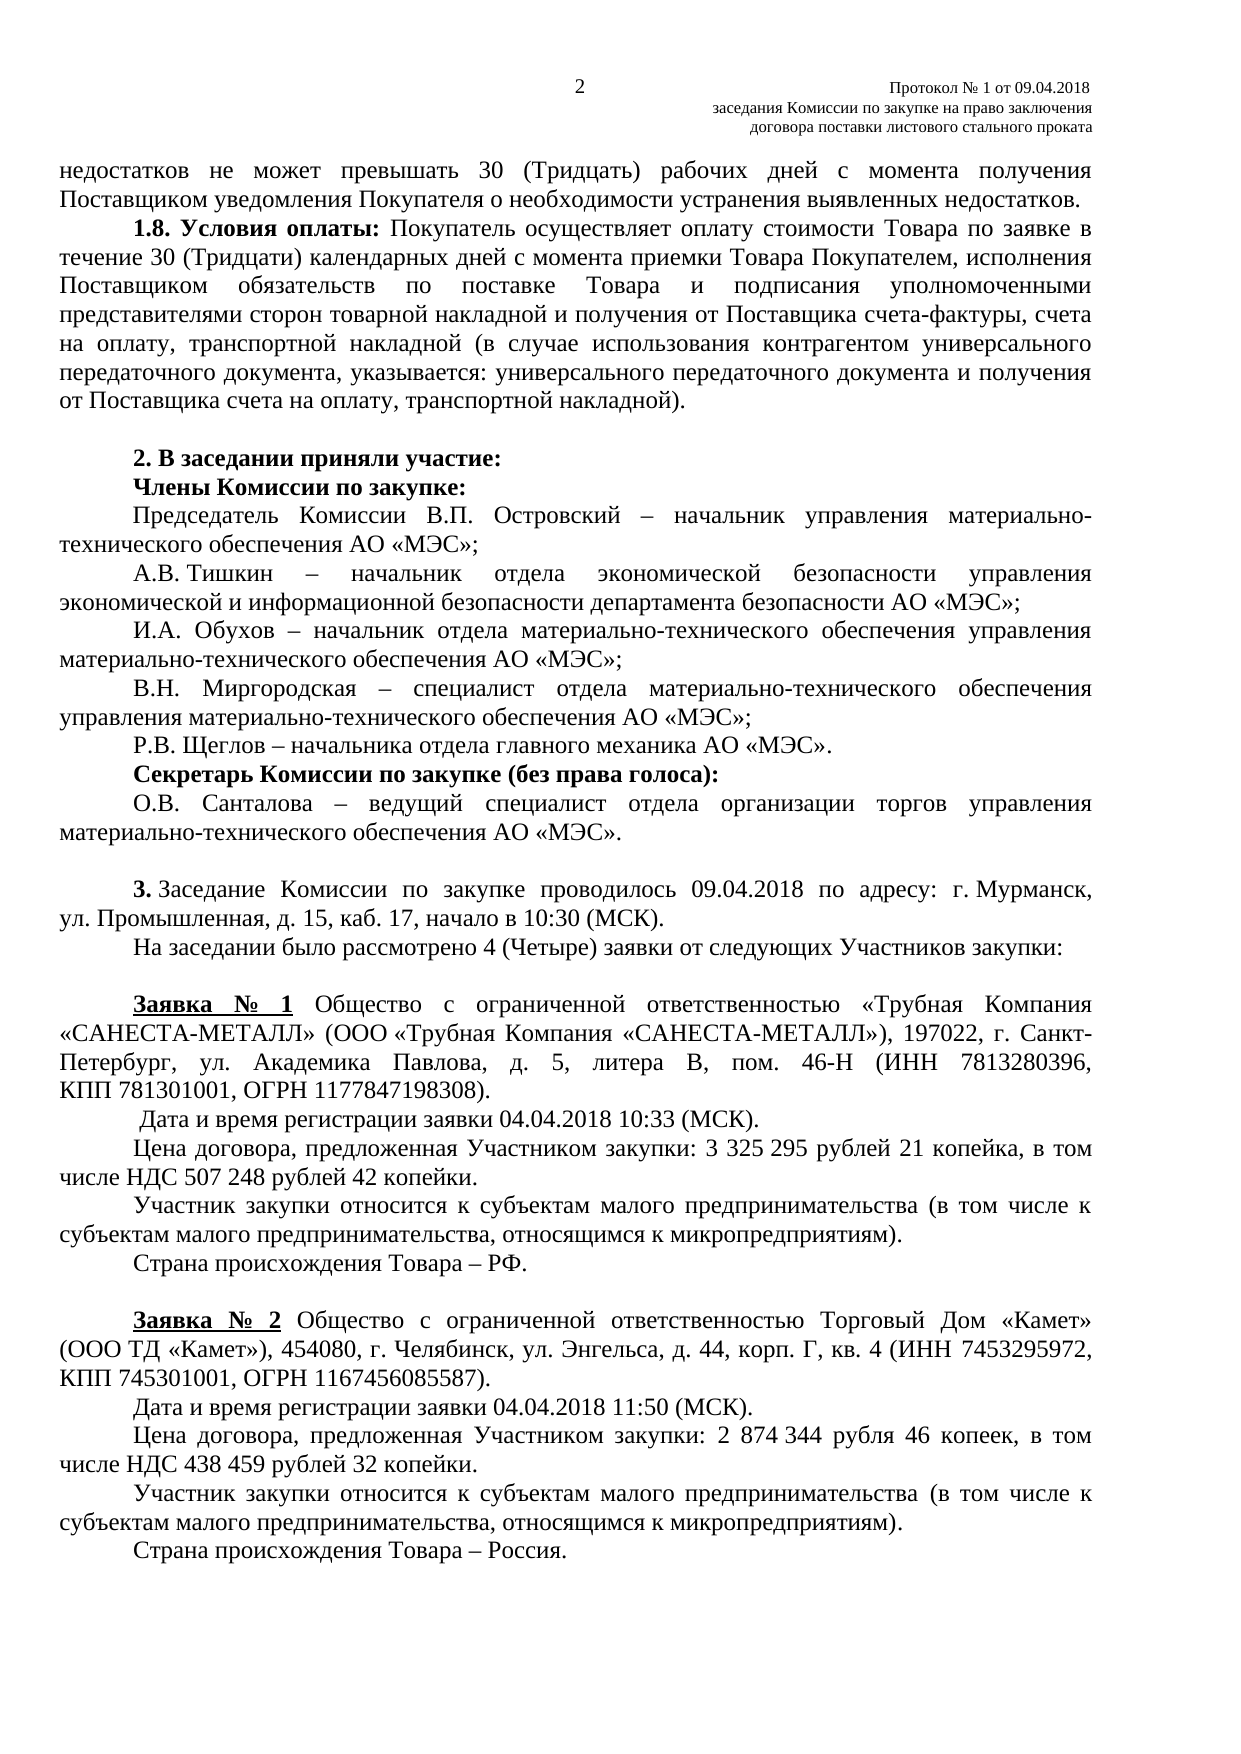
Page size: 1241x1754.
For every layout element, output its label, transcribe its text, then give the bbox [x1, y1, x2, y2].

text На заседании было рассмотрено 4 (Четыре) заявки от следующих Участников закупки: [59, 932, 1092, 960]
text И.А. Обухов – начальник отдела материально-технического обеспечения управления материально-технического обеспечения АО «МЭС»; [59, 615, 1092, 673]
text Страна происхождения Товара – Россия. [59, 1535, 1092, 1564]
text Дата и время регистрации заявки 04.04.2018 10:33 (МСК). [59, 1104, 1092, 1133]
text В.Н. Миргородская – специалист отдела материально-технического обеспечения управления материально-технического обеспечения АО «МЭС»; [59, 673, 1092, 730]
text 3. Заседание Комиссии по закупке проводилось 09.04.2018 по адресу: г. Мурманск, ул. Промышленная, д. 15, каб. 17, начало в 10:30 (МСК). [59, 874, 1092, 932]
text Участник закупки относится к субъектам малого предпринимательства (в том числе к субъектам малого предпринимательства, относящимся к микропредприятиям). [59, 1190, 1092, 1248]
text 1.8. Условия оплаты: Покупатель осуществляет оплату стоимости Товара по заявке в течение 30 (Тридцати) календарных дней с момента приемки Товара Покупателем, исполнения Поставщиком обязательств по поставке Товара и подписания уполномоченными представителями сторон товарной накладной и получения от Поставщика счета-фактуры, счета на оплату, транспортной накладной (в случае использования контрагентом универсального передаточного документа, указывается: универсального передаточного документа и получения от Поставщика счета на оплату, транспортной накладной). [59, 213, 1092, 414]
text Участник закупки относится к субъектам малого предпринимательства (в том числе к субъектам малого предпринимательства, относящимся к микропредприятиям). [59, 1478, 1092, 1535]
text Заявка № 1 Общество с ограниченной ответственностью «Трубная Компания «САНЕСТА-МЕТАЛЛ» (ООО «Трубная Компания «САНЕСТА-МЕТАЛЛ»), 197022, г. Санкт-Петербург, ул. Академика Павлова, д. 5, литера В, пом. 46-Н (ИНН 7813280396, КПП 781301001, ОГРН 1177847198308). [59, 989, 1092, 1104]
text О.В. Санталова – ведущий специалист отдела организации торгов управления материально-технического обеспечения АО «МЭС». [59, 788, 1092, 845]
text Дата и время регистрации заявки 04.04.2018 11:50 (МСК). [59, 1392, 1092, 1420]
text Председатель Комиссии В.П. Островский – начальник управления материально-технического обеспечения АО «МЭС»; [59, 500, 1092, 558]
text Р.В. Щеглов – начальника отдела главного механика АО «МЭС». [59, 730, 1092, 759]
text Заявка № 2 Общество с ограниченной ответственностью Торговый Дом «Камет» (ООО ТД «Камет»), 454080, г. Челябинск, ул. Энгельса, д. 44, корп. Г, кв. 4 (ИНН 7453295972, КПП 745301001, ОГРН 1167456085587). [59, 1305, 1092, 1392]
text Цена договора, предложенная Участником закупки: 2 874 344 рубля 46 копеек, в том числе НДС 438 459 рублей 32 копейки. [59, 1420, 1092, 1478]
text Цена договора, предложенная Участником закупки: 3 325 295 рублей 21 копейка, в том числе НДС 507 248 рублей 42 копейки. [59, 1133, 1092, 1190]
text Страна происхождения Товара – РФ. [59, 1248, 1092, 1277]
text Секретарь Комиссии по закупке (без права голоса): [59, 759, 1092, 788]
subtitle 2. В заседании приняли участие: [59, 443, 1092, 472]
text А.В. Тишкин – начальник отдела экономической безопасности управления экономической и информационной безопасности департамента безопасности АО «МЭС»; [59, 558, 1092, 615]
text Члены Комиссии по закупке: [59, 472, 1092, 500]
